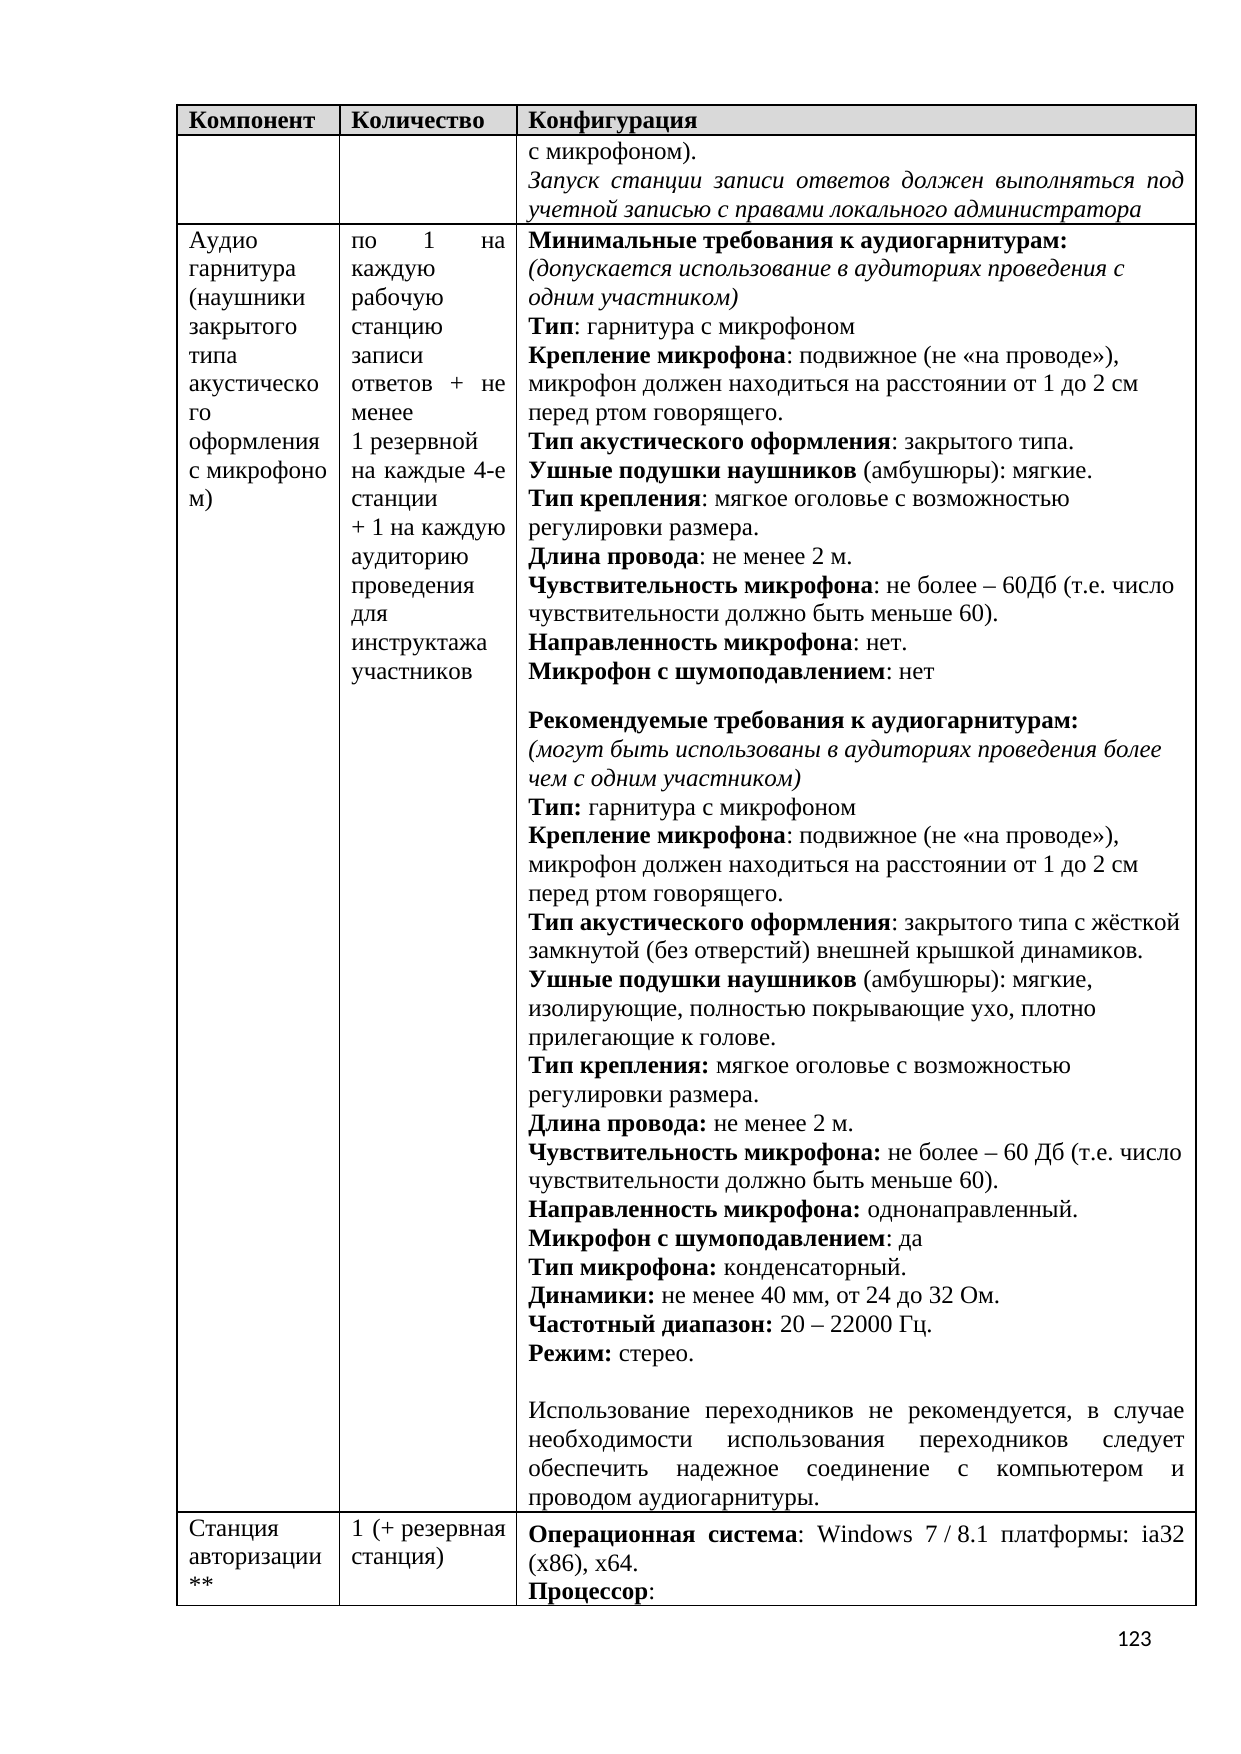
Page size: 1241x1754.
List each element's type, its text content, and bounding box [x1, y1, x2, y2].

table_cell Минимальные требования к аудиогарнитурам: (допускается использование в аудиториях проведения с одним участником) Тип: гарнитура с микрофоном Крепление микрофона: подвижное (не «на проводе»), микрофон должен находиться на расстоянии от 1 до 2 см перед ртом говорящего. Тип акустического оформления: закрытого типа. Ушные подушки наушников (амбушюры): мягкие. Тип крепления: мягкое оголовье с возможностью регулировки размера. Длина провода: не менее 2 м. Чувствительность микрофона: не более – 60Дб (т.е. число чувствительности должно быть меньше 60). Направленность микрофона: нет. Микрофон с шумоподавлением: нет Рекомендуемые требования к аудиогарнитурам: (могут быть использованы в аудиториях проведения более чем с одним участником) Тип: гарнитура с микрофоном Крепление микрофона: подвижное (не «на проводе»), микрофон должен находиться на расстоянии от 1 до 2 см перед ртом говорящего. Тип акустического оформления: закрытого типа с жёсткой замкнутой (без отверстий) внешней крышкой динамиков. Ушные подушки наушников (амбушюры): мягкие, изолирующие, полностью покрывающие ухо, плотно прилегающие к голове. Тип крепления: мягкое оголовье с возможностью регулировки размера. Длина провода: не менее 2 м. Чувствительность микрофона: не более – 60 Дб (т.е. число чувствительности должно быть меньше 60). Направленность микрофона: однонаправленный. Микрофон с шумоподавлением: да Тип микрофона: конденсаторный. Динамики: не менее 40 мм, от 24 до 32 Ом. Частотный диапазон: 20 – 22000 Гц. Режим: стерео. Использование переходников не рекомендуется, в случае необходимости использования переходников следует обеспечить надежное соединение с компьютером и проводом аудиогарнитуры. [517, 225, 1195, 1511]
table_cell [340, 136, 516, 223]
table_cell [178, 136, 339, 223]
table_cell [178, 1513, 339, 1605]
table_cell по 1 на каждую рабочую станцию записи ответов + не менее 1 резервной на каждые 4-е станции + 1 на каждую аудиторию проведения для инструктажа участников [340, 225, 516, 1511]
table_header Конфигурация [518, 106, 1195, 134]
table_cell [517, 1513, 1195, 1605]
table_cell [340, 1513, 516, 1605]
table_header Количество [341, 106, 516, 134]
table_header Компонент [178, 106, 339, 134]
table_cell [517, 136, 1195, 223]
table_cell Аудио гарнитура (наушники закрытого типа акустического оформления с микрофоном) [178, 225, 339, 1511]
